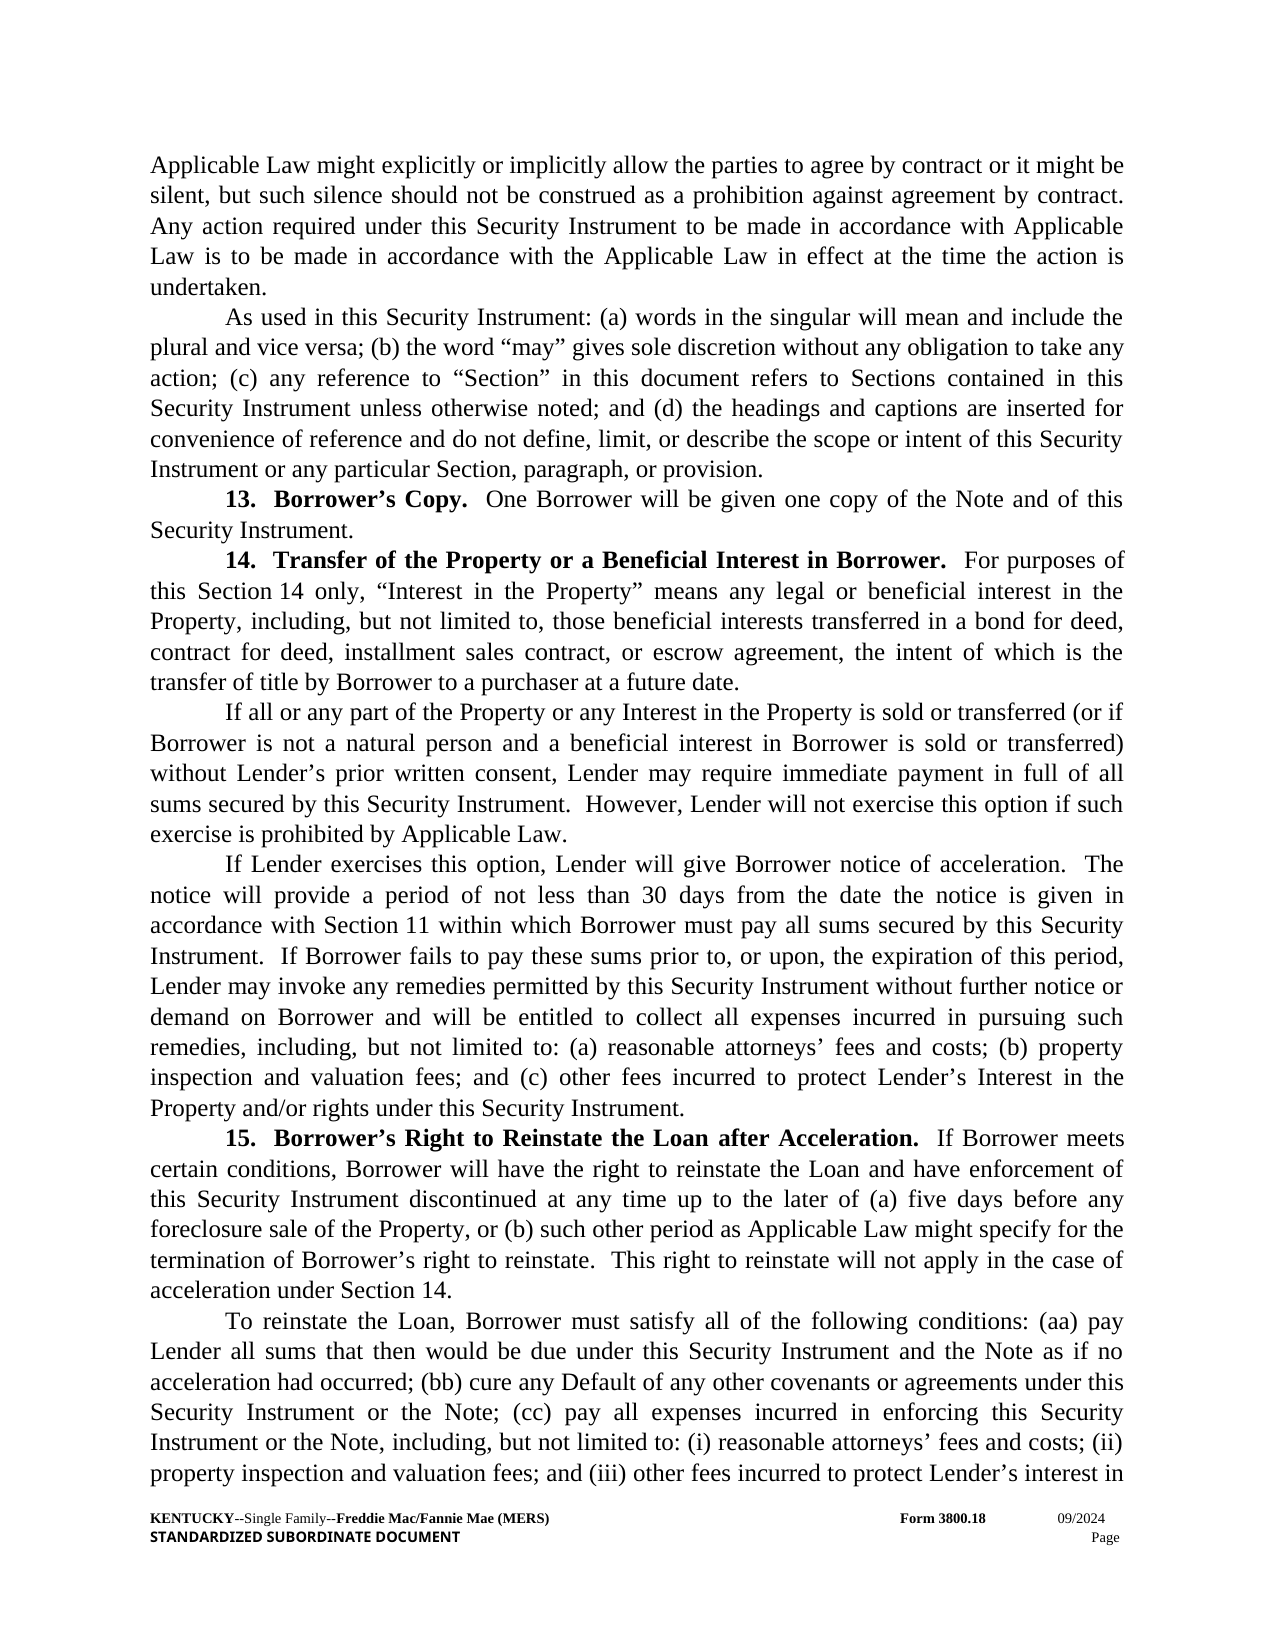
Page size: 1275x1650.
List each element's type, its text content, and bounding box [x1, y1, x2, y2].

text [150, 150, 1125, 300]
text 14. Transfer of the Property or a Beneficial Interest in Borrower. For purposes of this Section 14 only, “Interest in the Property” means any legal or beneficial interest in the Property, including, but not limited to, those beneficial interests transferred in a bond for deed, contract for deed, installment sales contract, or escrow agreement, the intent of which is the transfer of title by Borrower to a purchaser at a future date. [150, 545, 1125, 696]
text 15. Borrower’s Right to Reinstate the Loan after Acceleration. If Borrower meets certain conditions, Borrower will have the right to reinstate the Loan and have enforcement of this Security Instrument discontinued at any time up to the later of (a) five days before any foreclosure sale of the Property, or (b) such other period as Applicable Law might specify for the termination of Borrower’s right to reinstate. This right to reinstate will not apply in the case of acceleration under Section 14. [150, 1123, 1125, 1304]
text 13. Borrower’s Copy. One Borrower will be given one copy of the Note and of this Security Instrument. [150, 484, 1125, 544]
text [150, 1306, 1125, 1487]
text If all or any part of the Property or any Interest in the Property is sold or transferred (or if Borrower is not a natural person and a beneficial interest in Borrower is sold or transferred) without Lender’s prior written consent, Lender may require immediate payment in full of all sums secured by this Security Instrument. However, Lender will not exercise this option if such exercise is prohibited by Applicable Law. [150, 697, 1125, 848]
text As used in this Security Instrument: (a) words in the singular will mean and include the plural and vice versa; (b) the word “may” gives sole discretion without any obligation to take any action; (c) any reference to “Section” in this document refers to Sections contained in this Security Instrument unless otherwise noted; and (d) the headings and captions are inserted for convenience of reference and do not define, limit, or describe the scope or intent of this Security Instrument or any particular Section, paragraph, or provision. [150, 302, 1125, 483]
text If Lender exercises this option, Lender will give Borrower notice of acceleration. The notice will provide a period of not less than 30 days from the date the notice is given in accordance with Section 11 within which Borrower must pay all sums secured by this Security Instrument. If Borrower fails to pay these sums prior to, or upon, the expiration of this period, Lender may invoke any remedies permitted by this Security Instrument without further notice or demand on Borrower and will be entitled to collect all expenses incurred in pursuing such remedies, including, but not limited to: (a) reasonable attorneys’ fees and costs; (b) property inspection and valuation fees; and (c) other fees incurred to protect Lender’s Interest in the Property and/or rights under this Security Instrument. [150, 849, 1125, 1122]
